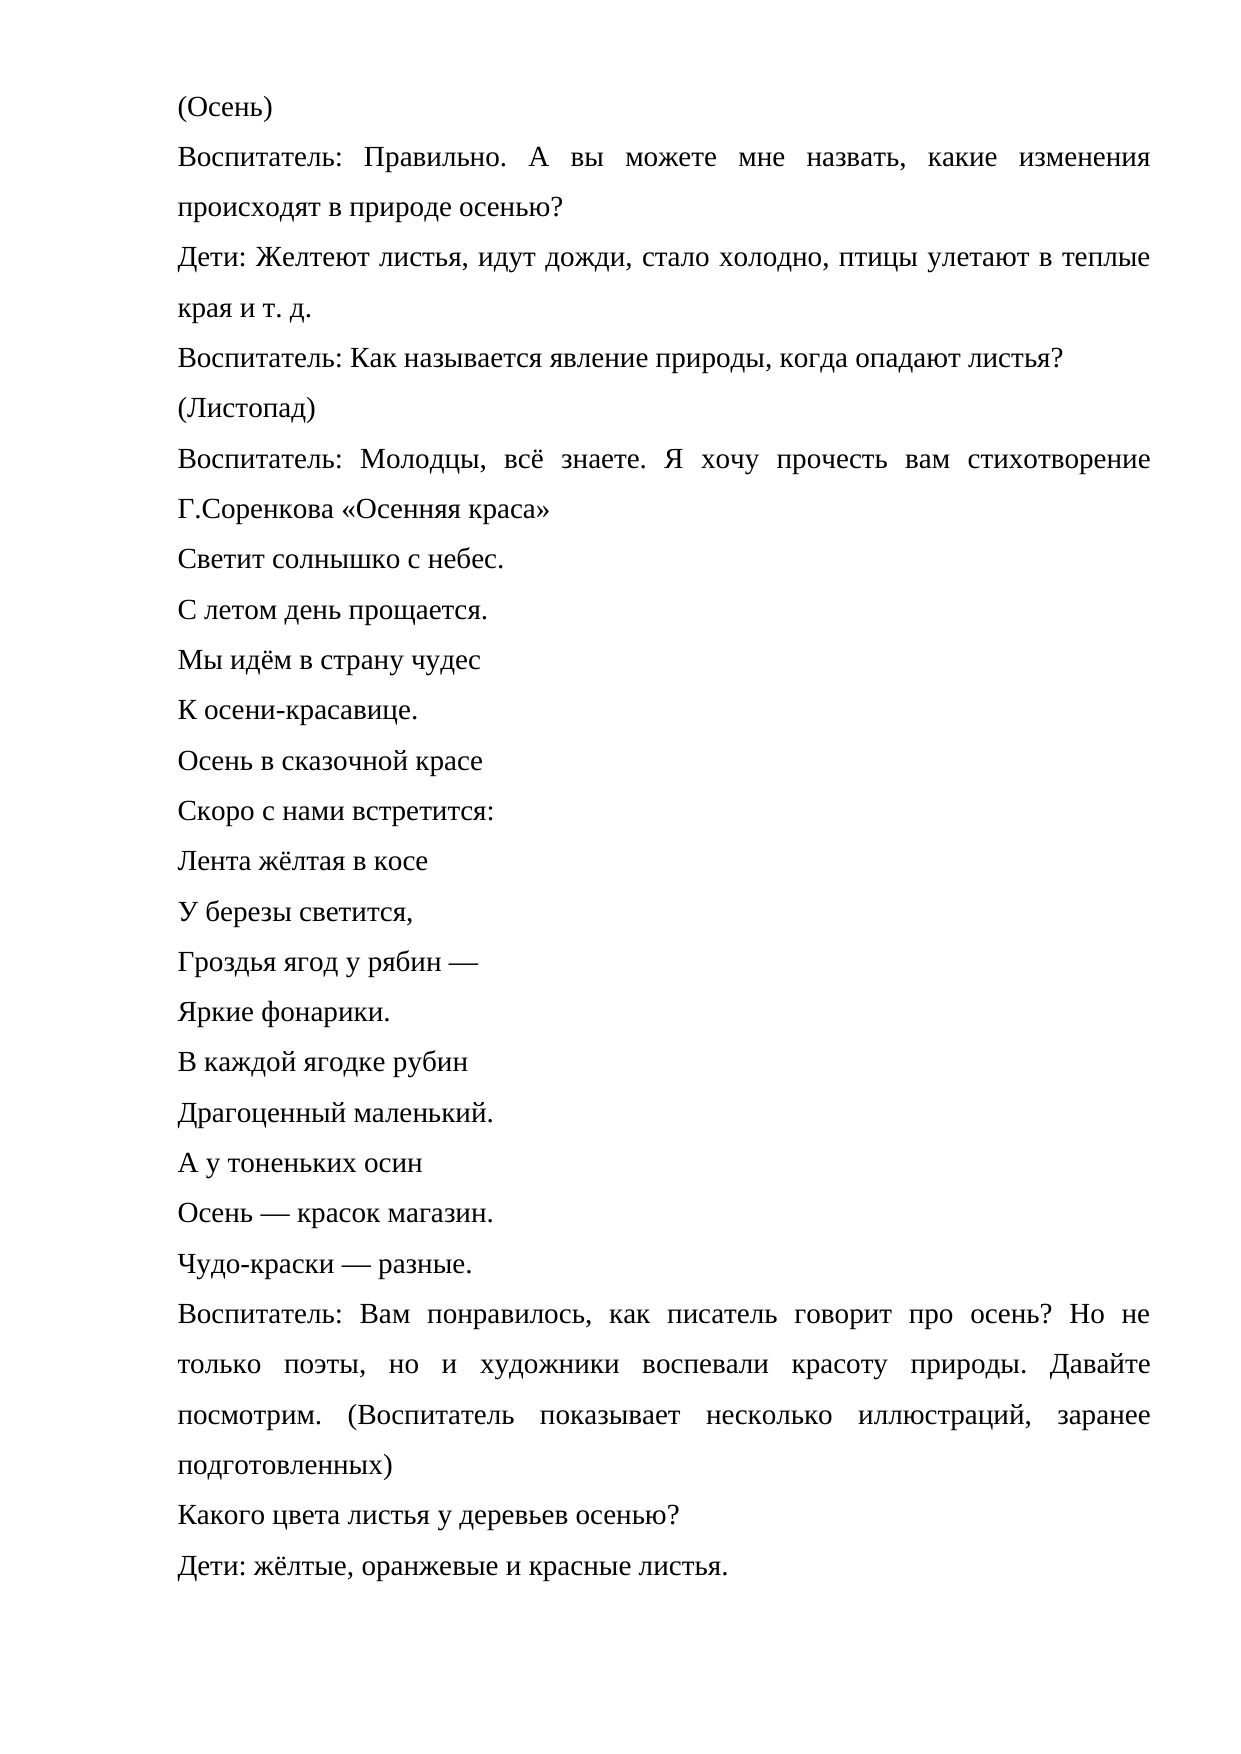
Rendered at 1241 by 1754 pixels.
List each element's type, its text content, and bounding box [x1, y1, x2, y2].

text А у тоненьких осин [177, 1145, 1152, 1179]
text Воспитатель: Как называется явление природы, когда опадают листья? [177, 340, 1152, 374]
text У березы светится, [177, 894, 1152, 927]
text Скоро с нами встретится: [177, 793, 1152, 827]
text Осень — красок магазин. [177, 1196, 1152, 1229]
text Воспитатель: Правильно. А вы можете мне назвать, какие изменения происходят в природе осенью? [177, 139, 1152, 223]
text Воспитатель: Молодцы, всё знаете. Я хочу прочесть вам стихотворение Г.Соренкова «Осенняя краса» [177, 441, 1152, 525]
text Воспитатель: Вам понравилось, как писатель говорит про осень? Но не только поэты, но и художники воспевали красоту природы. Давайте посмотрим. (Воспитатель показывает несколько иллюстраций, заранее подготовленных) [177, 1296, 1152, 1481]
text Дети: Желтеют листья, идут дожди, стало холодно, птицы улетают в теплые края и т. д. [177, 239, 1152, 323]
text Лента жёлтая в косе [177, 843, 1152, 877]
text Светит солнышко с небес. [177, 541, 1152, 575]
text Гроздья ягод у рябин — [177, 944, 1152, 977]
text Дети: жёлтые, оранжевые и красные листья. [177, 1548, 1152, 1581]
text (Осень) [177, 89, 1152, 122]
text Яркие фонарики. [177, 994, 1152, 1028]
text К осени-красавице. [177, 692, 1152, 726]
text Осень в сказочной красе [177, 743, 1152, 776]
text Мы идём в страну чудес [177, 642, 1152, 676]
text Чудо-краски — разные. [177, 1246, 1152, 1279]
text С летом день прощается. [177, 592, 1152, 625]
text (Листопад) [177, 391, 1152, 424]
text Какого цвета листья у деревьев осенью? [177, 1497, 1152, 1531]
text В каждой ягодке рубин [177, 1044, 1152, 1078]
text Драгоценный маленький. [177, 1095, 1152, 1128]
